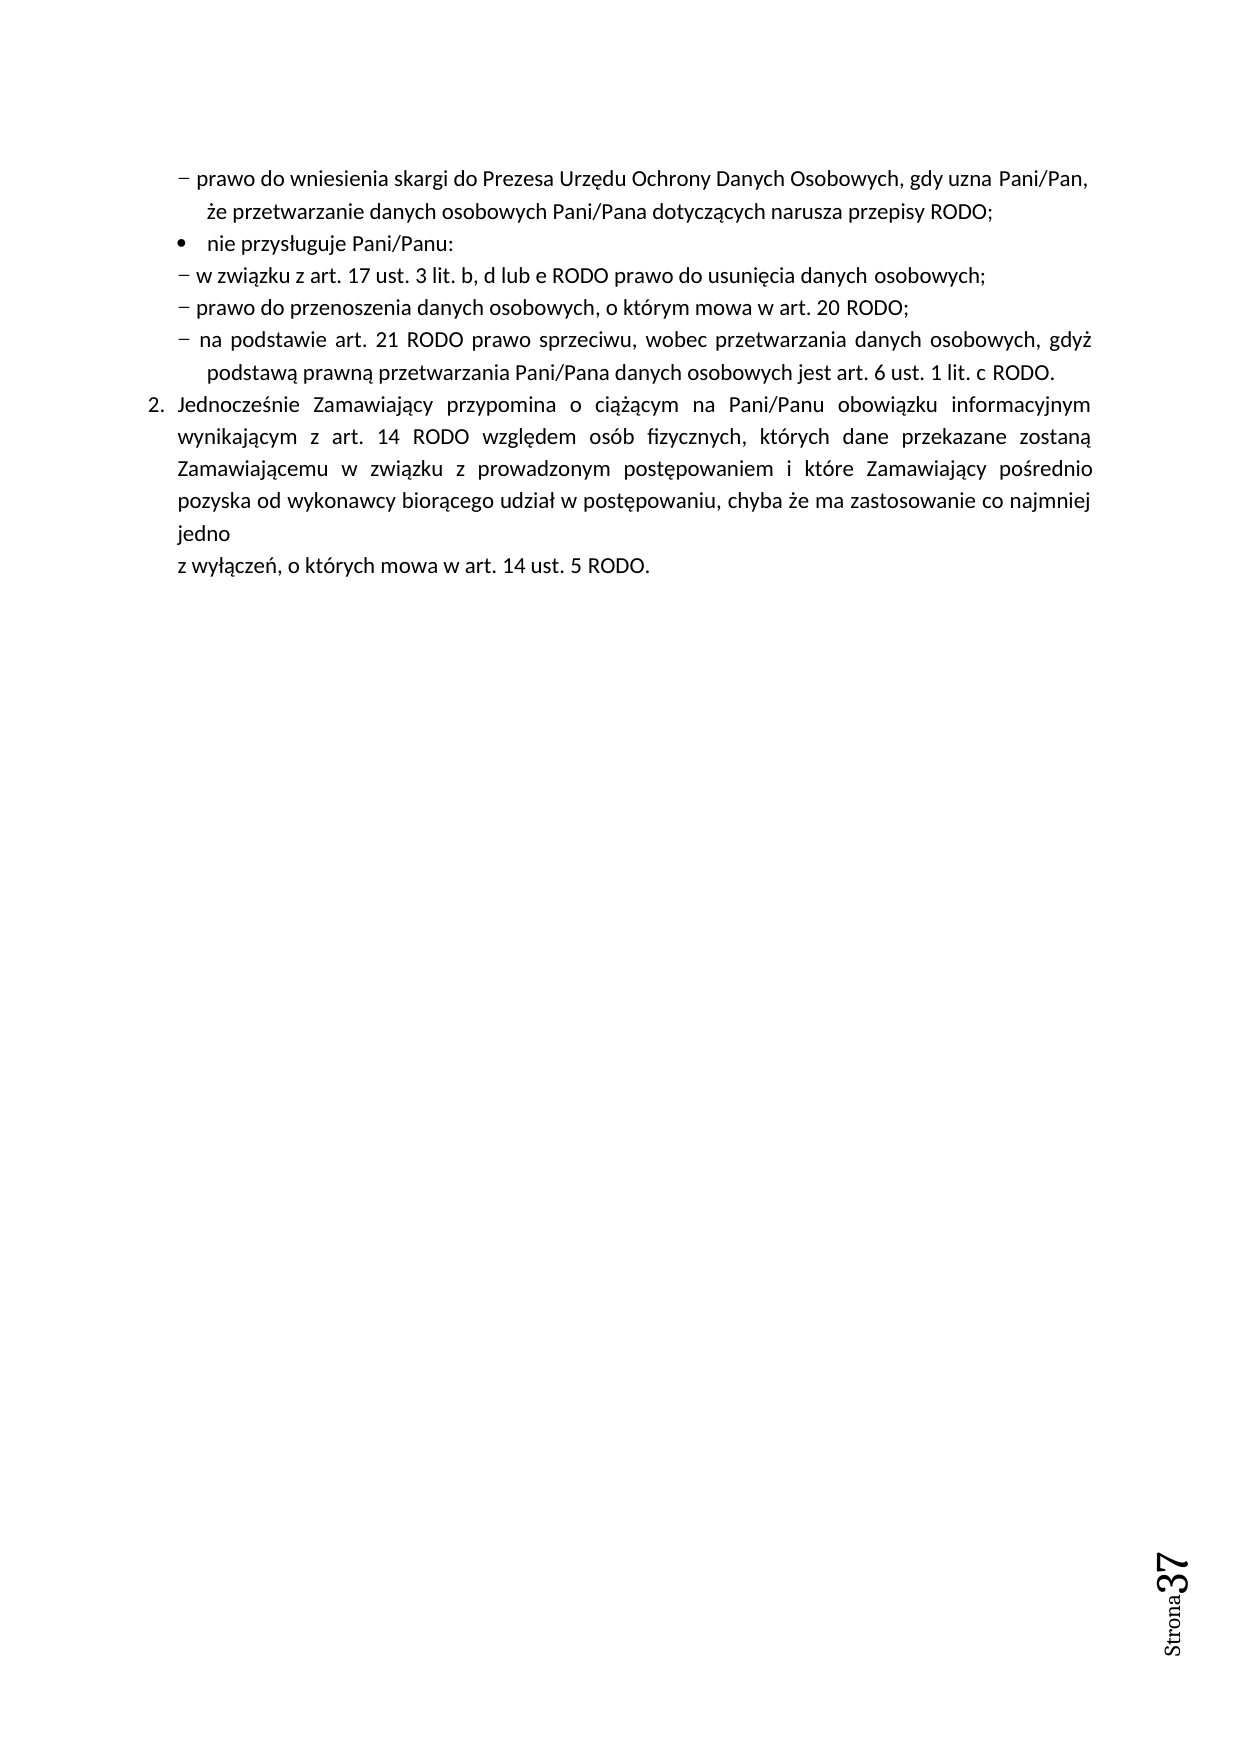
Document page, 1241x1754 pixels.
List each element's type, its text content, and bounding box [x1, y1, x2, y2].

text że przetwarzanie danych osobowych Pani/Pana dotyczących narusza przepisy RODO; [207, 197, 1105, 225]
list na podstawie art. 21 RODO prawo sprzeciwu, wobec przetwarzania danych osobowych, gdyż podstawą prawną przetwarzania Pani/Pana danych osobowych jest art. 6 ust. 1 lit. c RODO. [177, 326, 1093, 386]
list nie przysługuje Pani/Panu: [177, 229, 1105, 257]
list Jednocześnie Zamawiający przypomina o ciążącym na Pani/Panu obowiązku informacyjnym wynikającym z art. 14 RODO względem osób fizycznych, których dane przekazane zostaną Zamawiającemu w związku z prowadzonym postępowaniem i które Zamawiający pośrednio pozyska od wykonawcy biorącego udział w postępowaniu, chyba że ma zastosowanie co najmniej jedno z wyłączeń, o których mowa w art. 14 ust. 5 RODO. [148, 390, 1093, 579]
list prawo do wniesienia skargi do Prezesa Urzędu Ochrony Danych Osobowych, gdy uzna Pani/Pan, [177, 164, 1105, 193]
list prawo do przenoszenia danych osobowych, o którym mowa w art. 20 RODO; [177, 293, 1105, 321]
list w związku z art. 17 ust. 3 lit. b, d lub e RODO prawo do usunięcia danych osobowych; [177, 261, 1105, 289]
